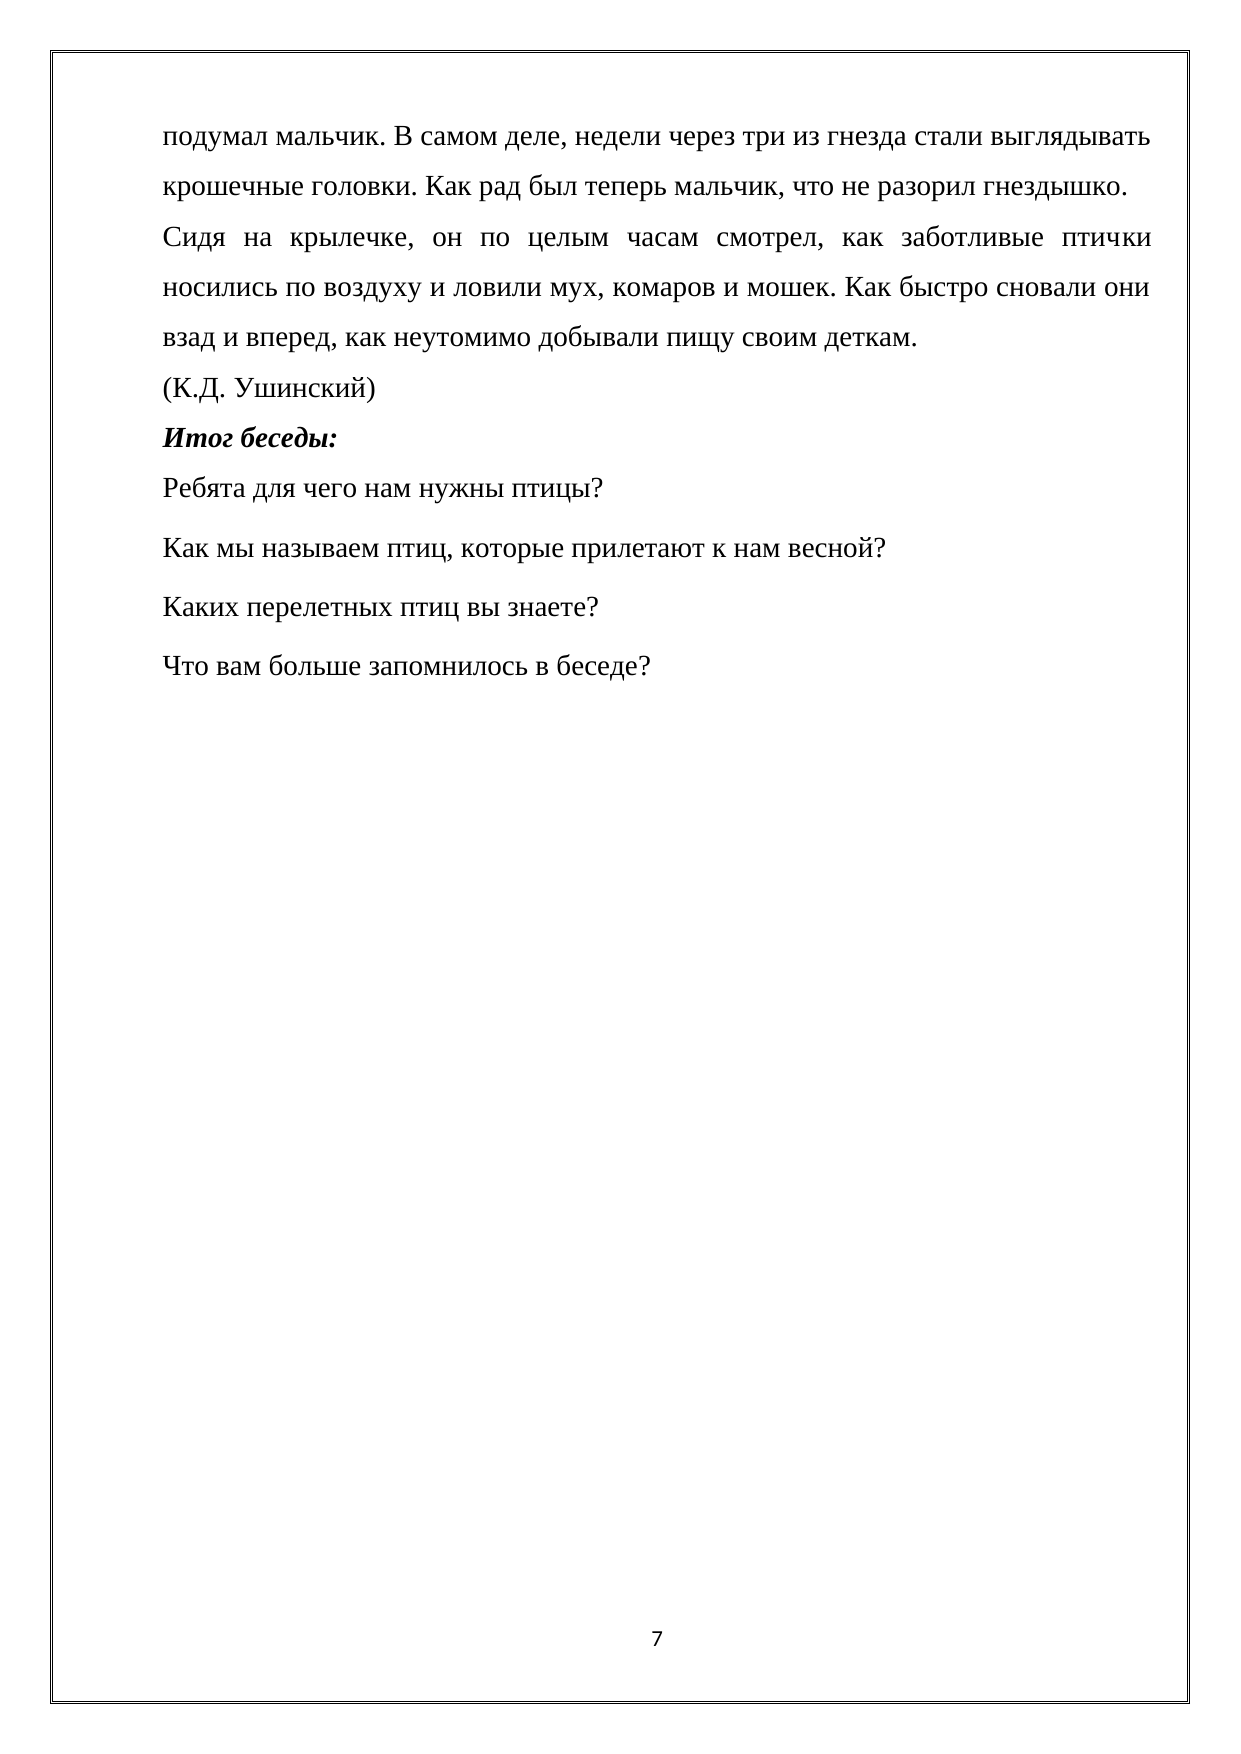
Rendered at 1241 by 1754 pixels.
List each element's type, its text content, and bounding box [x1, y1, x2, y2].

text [162, 118, 1152, 202]
text Каких перелетных птиц вы знаете? [162, 589, 1152, 623]
text Ребята для чего нам нужны птицы? [162, 470, 1152, 504]
text Сидя на крылечке, он по целым часам смотрел, как заботливые птички носились по воздуху и ловили мух, комаров и мошек. Как быстро сновали они взад и вперед, как неутомимо добывали пищу своим деткам. [162, 219, 1152, 353]
text Итог беседы: [162, 420, 1152, 453]
text Как мы называем птиц, которые прилетают к нам весной? [162, 530, 1152, 563]
text (К.Д. Ушинский) [162, 370, 1152, 403]
text Что вам больше запомнилось в беседе? [162, 648, 1152, 682]
